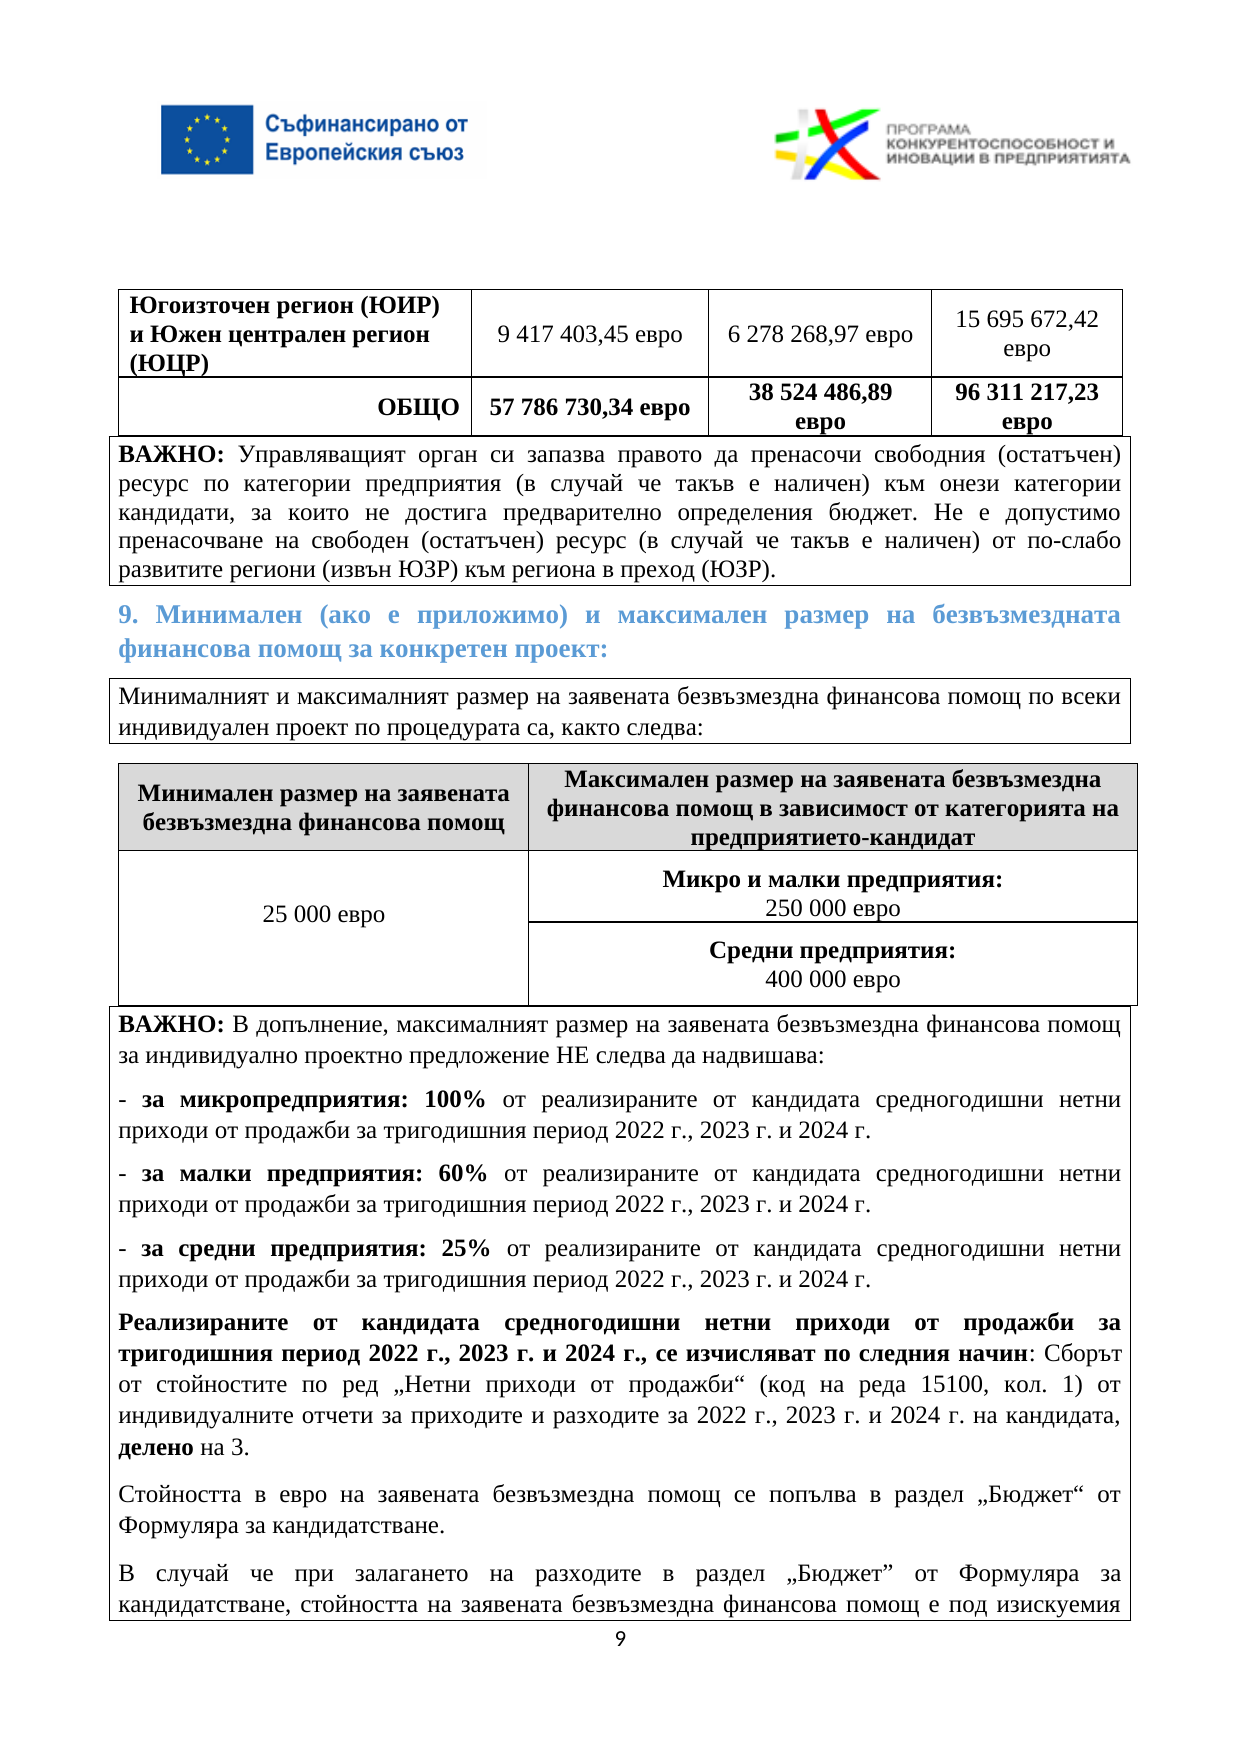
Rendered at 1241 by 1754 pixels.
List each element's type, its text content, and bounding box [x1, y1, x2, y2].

table_header Максимален размер на заявената безвъзмездна финансова помощ в зависимост от категорията на предприятието-кандидат [529, 764, 1137, 850]
text Стойността в евро на заявената безвъзмездна помощ се попълва в раздел „Бюджет“ от Формуляра за кандидатстване. [110, 1476, 1130, 1539]
table_cell 15 695 672,42 евро [932, 290, 1122, 376]
table_cell 25 000 евро [119, 851, 528, 1005]
table_cell 96 311 217,23 евро [932, 378, 1122, 435]
text Минималният и максималният размер на заявената безвъзмездна финансова помощ по всеки индивидуален проект по процедурата са, както следва: [110, 679, 1130, 743]
text - за средни предприятия: 25% от реализираните от кандидата средногодишни нетни приходи от продажби за тригодишния период 2022 г., 2023 г. и 2024 г. [110, 1230, 1130, 1293]
picture [773, 101, 1134, 189]
list ВАЖНО: Управляващият орган си запазва правото да пренасочи свободния (остатъчен) ресурс по категории предприятия (в случай че такъв е наличен) към онези категории кандидати, за които не достига предварително определения бюджет. Не е допустимо пренасочване на свободен (остатъчен) ресурс (в случай че такъв е наличен) от по-слабо развитите региони (извън ЮЗР) към региона в преход (ЮЗР). [110, 437, 1130, 585]
text - за микропредприятия: 100% от реализираните от кандидата средногодишни нетни приходи от продажби за тригодишния период 2022 г., 2023 г. и 2024 г. [110, 1081, 1130, 1143]
text ВАЖНО: В допълнение, максималният размер на заявената безвъзмездна финансова помощ за индивидуално проектно предложение НЕ следва да надвишава: [110, 1007, 1130, 1069]
text Реализираните от кандидата средногодишни нетни приходи от продажби за тригодишния период 2022 г., 2023 г. и 2024 г., се изчисляват по следния начин: Сборът от стойностите по ред „Нетни приходи от продажби“ (код на реда 15100, кол. 1) от индивидуалните отчети за приходите и разходите за 2022 г., 2023 г. и 2024 г. на кандидата, делено на 3. [110, 1304, 1130, 1460]
table_cell Югоизточен регион (ЮИР) и Южен централен регион (ЮЦР) [119, 290, 471, 376]
table_cell 38 524 486,89 евро [709, 378, 931, 435]
table_cell 9 417 403,45 евро [472, 290, 708, 376]
table_cell Средни предприятия: 400 000 евро [529, 923, 1137, 1005]
table_cell ОБЩО [119, 378, 471, 435]
picture [157, 101, 488, 179]
table_cell 57 786 730,34 евро [472, 378, 708, 435]
table_cell Микро и малки предприятия: 250 000 евро [529, 851, 1137, 921]
table_cell 6 278 268,97 евро [709, 290, 931, 376]
subtitle 9. Минимален (ако е приложимо) и максимален размер на безвъзмездната финансова помощ за конкретен проект: [118, 598, 1122, 663]
text - за малки предприятия: 60% от реализираните от кандидата средногодишни нетни приходи от продажби за тригодишния период 2022 г., 2023 г. и 2024 г. [110, 1155, 1130, 1218]
table_header Минимален размер на заявената безвъзмездна финансова помощ [119, 764, 528, 850]
